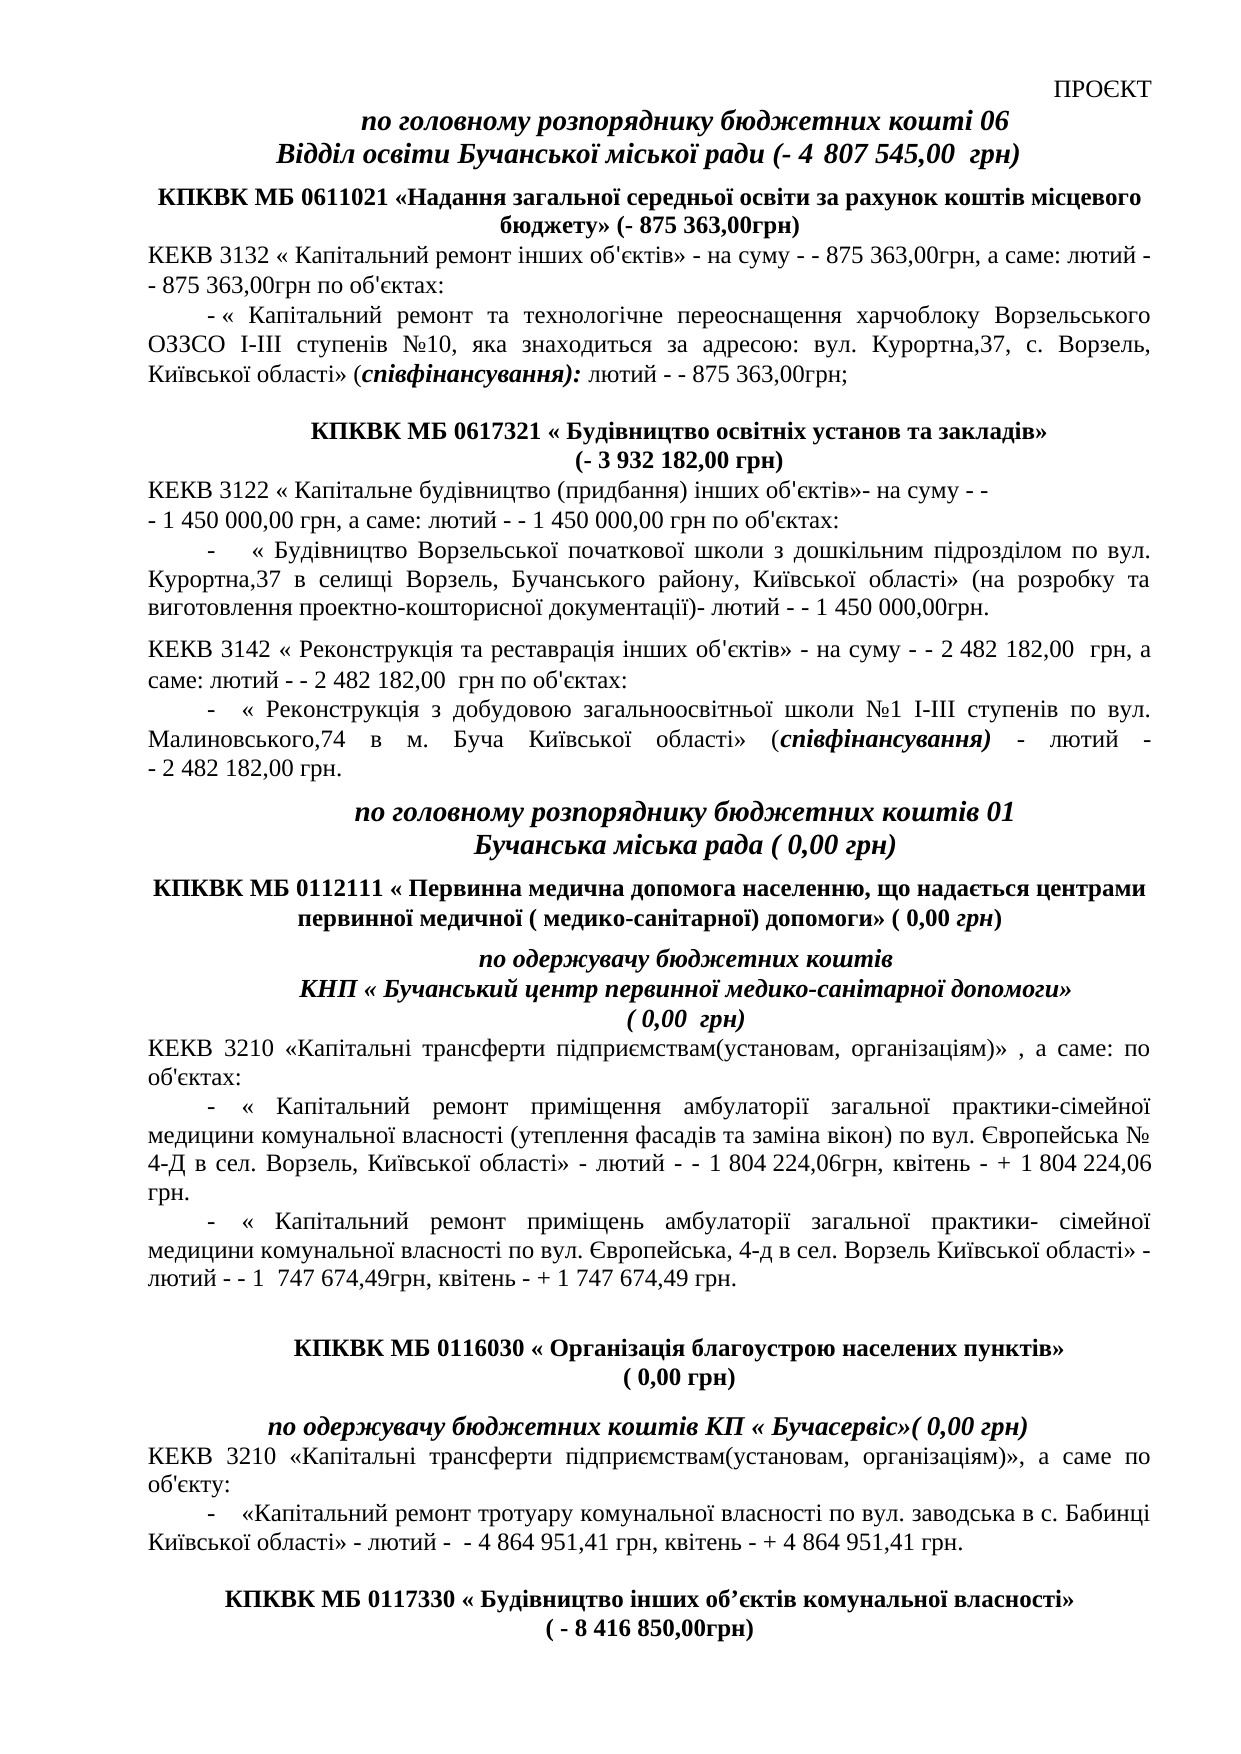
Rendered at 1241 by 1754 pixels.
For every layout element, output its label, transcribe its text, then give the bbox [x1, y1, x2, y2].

text по головному розпоряднику бюджетних кошті 06 [148, 103, 1152, 136]
list « Капітальний ремонт приміщень амбулаторії загальної практики- сімейної медицини комунальної власності по вул. Європейська, 4-д в сел. Ворзель Київської області» - лютий - - 1 747 674,49грн, квітень - + 1 747 674,49 грн. [148, 1206, 1152, 1292]
text Відділ освіти Бучанської міської ради (- 4 807 545,00 грн) [148, 136, 1152, 170]
text КЕКВ 3132 « Капітальний ремонт інших об'єктів» - на суму - - 875 363,00грн, а саме: лютий - - 875 363,00грн по об'єктах: [148, 239, 1152, 300]
list «Капітальний ремонт тротуару комунальної власності по вул. заводська в с. Бабинці Київської області» - лютий - - 4 864 951,41 грн, квітень - + 4 864 951,41 грн. [148, 1498, 1152, 1556]
list « Капітальний ремонт приміщення амбулаторії загальної практики-сімейної медицини комунальної власності (утеплення фасадів та заміна вікон) по вул. Європейська № 4-Д в сел. Ворзель, Київської області» - лютий - - 1 804 224,06грн, квітень - + 1 804 224,06 грн. [148, 1091, 1152, 1206]
text КПКВК МБ 0117330 « Будівництво інших об’єктів комунальної власності» [148, 1584, 1152, 1613]
list « Реконструкція з добудовою загальноосвітньої школи №1 I-III ступенів по вул. Малиновського,74 в м. Буча Київської області» (співфінансування) - лютий - - 2 482 182,00 грн. [148, 694, 1152, 782]
text по головному розпоряднику бюджетних коштів 01 [148, 794, 1152, 827]
list КЕКВ 3142 « Реконструкція та реставрація інших об'єктів» - на суму - - 2 482 182,00 грн, а саме: лютий - - 2 482 182,00 грн по об'єктах: [148, 633, 1152, 694]
text КПКВК МБ 0116030 « Організація благоустрою населених пунктів» [148, 1333, 1152, 1362]
list КПКВК МБ 0617321 « Будівництво освітніх установ та закладів» [207, 416, 1152, 445]
list « Будівництво Ворзельської початкової школи з дошкільним підрозділом по вул. Курортна,37 в селищі Ворзель, Бучанського району, Київської області» (на розробку та виготовлення проектно-кошторисної документації)- лютий - - 1 450 000,00грн. [148, 535, 1152, 621]
text КНП « Бучанський центр первинної медико-санітарної допомоги» ( 0,00 грн) [223, 973, 1152, 1033]
text КПКВК МБ 0611021 «Надання загальної середньої освіти за рахунок коштів місцевого бюджету» (- 875 363,00грн) [148, 182, 1152, 239]
list - 1 450 000,00 грн, а саме: лютий - - 1 450 000,00 грн по об'єктах: [148, 504, 1152, 535]
text ( - 8 416 850,00грн) [148, 1613, 1152, 1642]
list « Капітальний ремонт та технологічне переоснащення харчоблоку Ворзельського ОЗЗСО I-III ступенів №10, яка знаходиться за адресою: вул. Курортна,37, с. Ворзель, Київської області» (співфінансування): лютий - - 875 363,00грн; [148, 300, 1152, 388]
list КЕКВ 3122 « Капітальне будівництво (придбання) інших об'єктів»- на суму - - [148, 474, 1152, 504]
list по одержувачу бюджетних коштів [223, 943, 1152, 973]
list КПКВК МБ 0112111 « Первинна медична допомога населенню, що надається центрами первинної медичної ( медико-санітарної) допомоги» ( 0,00 грн) [148, 873, 1152, 932]
text КЕКВ 3210 «Капітальні трансферти підприємствам(установам, організаціям)», а саме по об'єкту: [148, 1441, 1152, 1498]
text Бучанська міська рада ( 0,00 грн) [148, 827, 1152, 861]
list (- 3 932 182,00 грн) [207, 445, 1152, 474]
text КЕКВ 3210 «Капітальні трансферти підприємствам(установам, організаціям)» , а саме: по об'єктах: [148, 1033, 1152, 1091]
text ( 0,00 грн) [148, 1362, 1152, 1391]
text по одержувачу бюджетних коштів КП « Бучасервіс»( 0,00 грн) [148, 1410, 1152, 1441]
